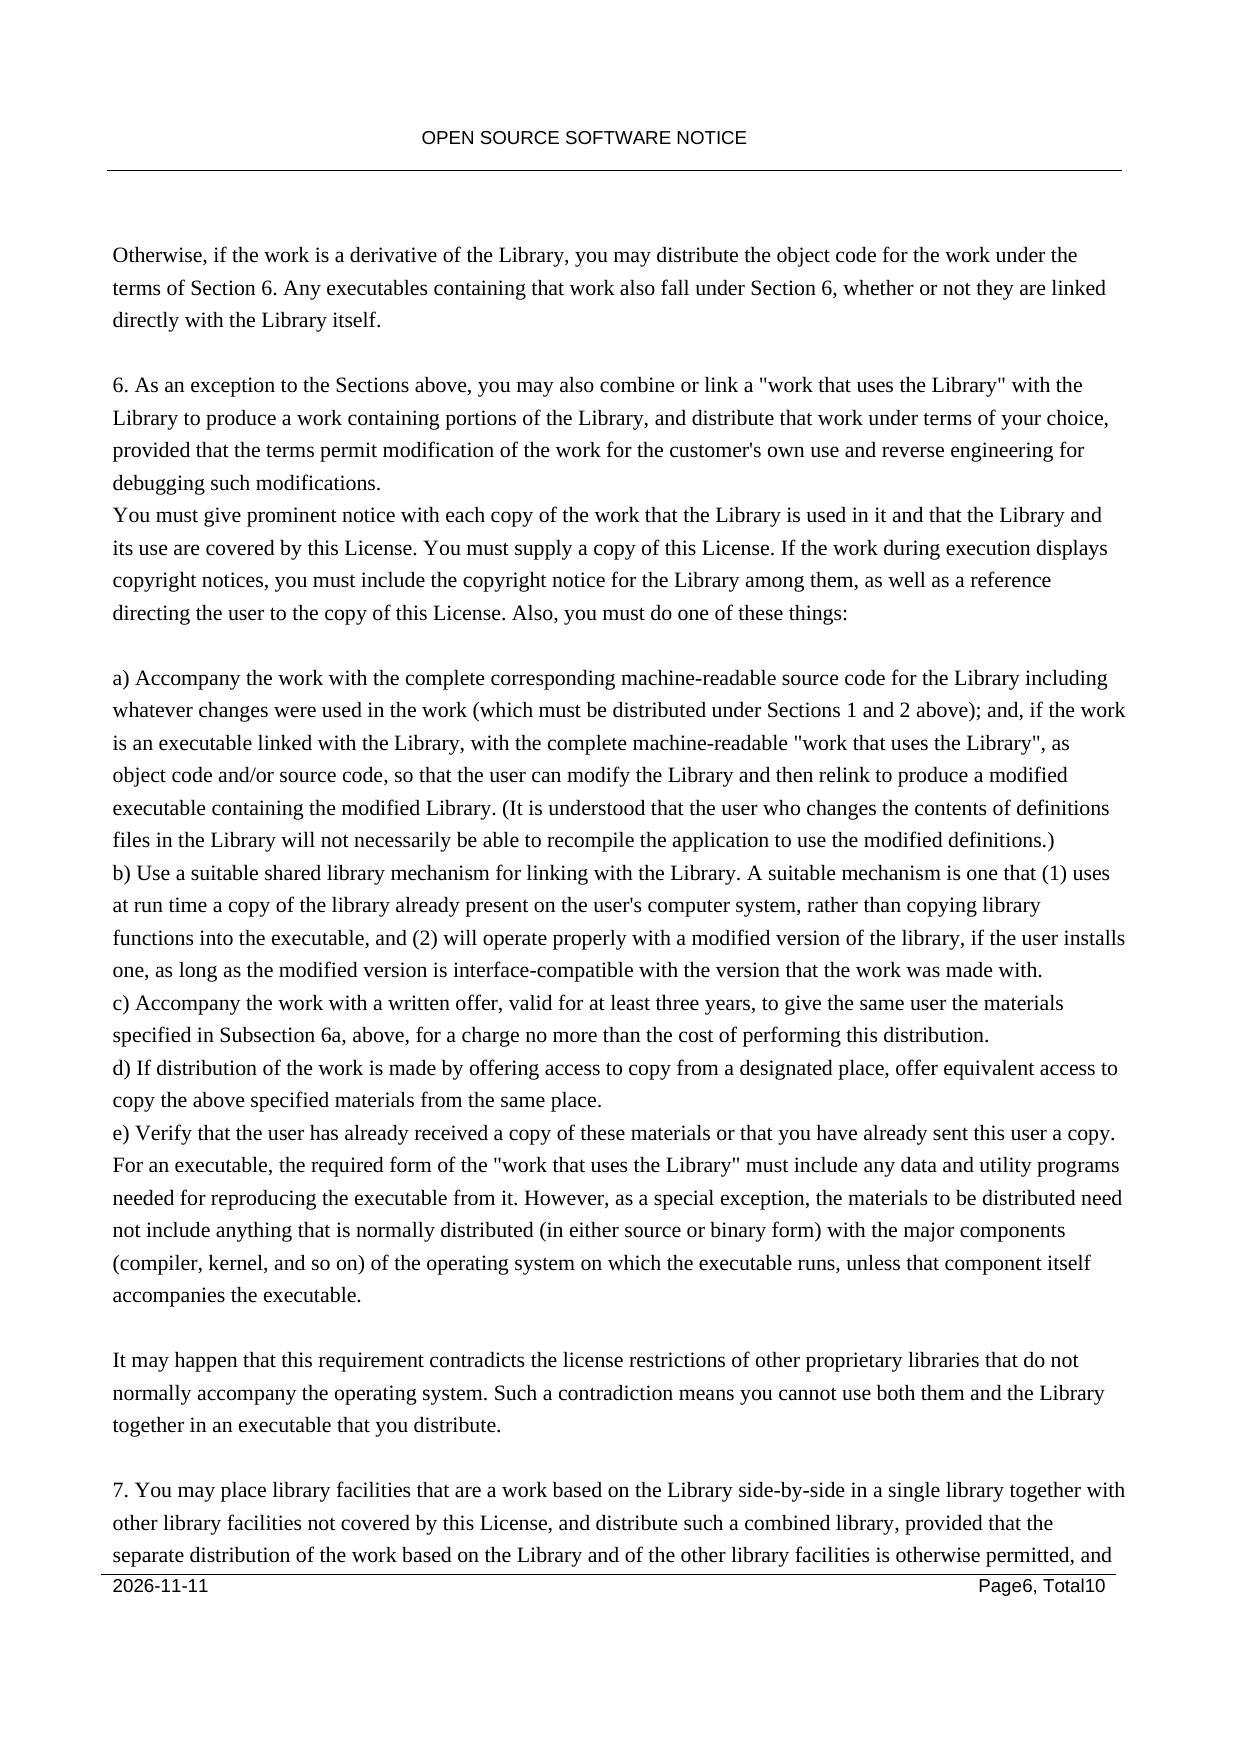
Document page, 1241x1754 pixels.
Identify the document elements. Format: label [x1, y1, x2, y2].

text [112, 206, 1128, 1571]
